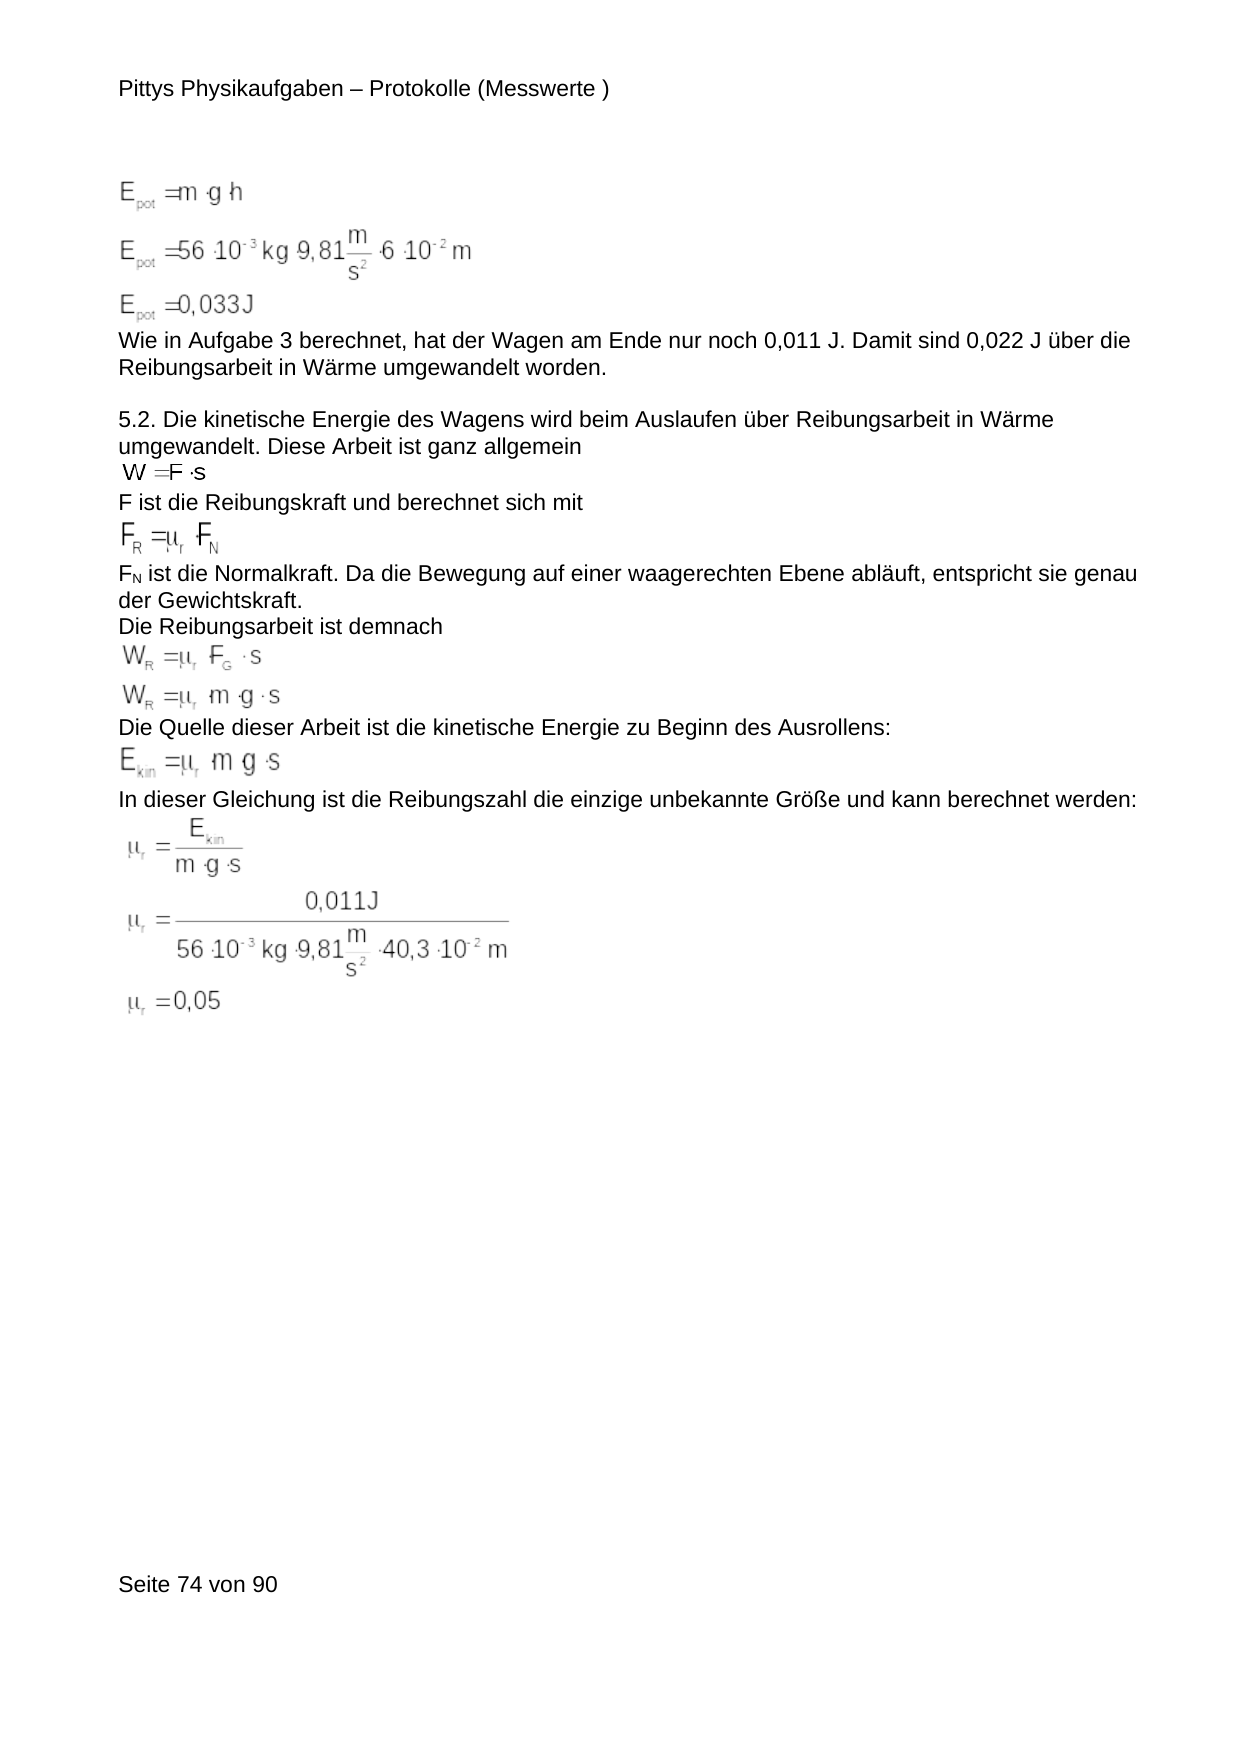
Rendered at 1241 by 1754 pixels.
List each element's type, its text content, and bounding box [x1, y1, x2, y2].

text FN ist die Normalkraft. Da die Bewegung auf einer waagerechten Ebene abläuft, entspricht sie genau der Gewichtskraft. [118, 560, 1152, 613]
text In dieser Gleichung ist die Reibungszahl die einzige unbekannte Größe und kann berechnet werden: [118, 786, 1152, 812]
text 5.2. Die kinetische Energie des Wagens wird beim Auslaufen über Reibungsarbeit in Wärme umgewandelt. Diese Arbeit ist ganz allgemein [118, 406, 1152, 459]
text F ist die Reibungskraft und berechnet sich mit [118, 489, 1152, 515]
text Wie in Aufgabe 3 berechnet, hat der Wagen am Ende nur noch 0,011 J. Damit sind 0,022 J über die Reibungsarbeit in Wärme umgewandelt worden. [118, 327, 1152, 380]
text Die Reibungsarbeit ist demnach [118, 613, 1152, 639]
text Die Quelle dieser Arbeit ist die kinetische Energie zu Beginn des Ausrollens: [118, 714, 1152, 741]
